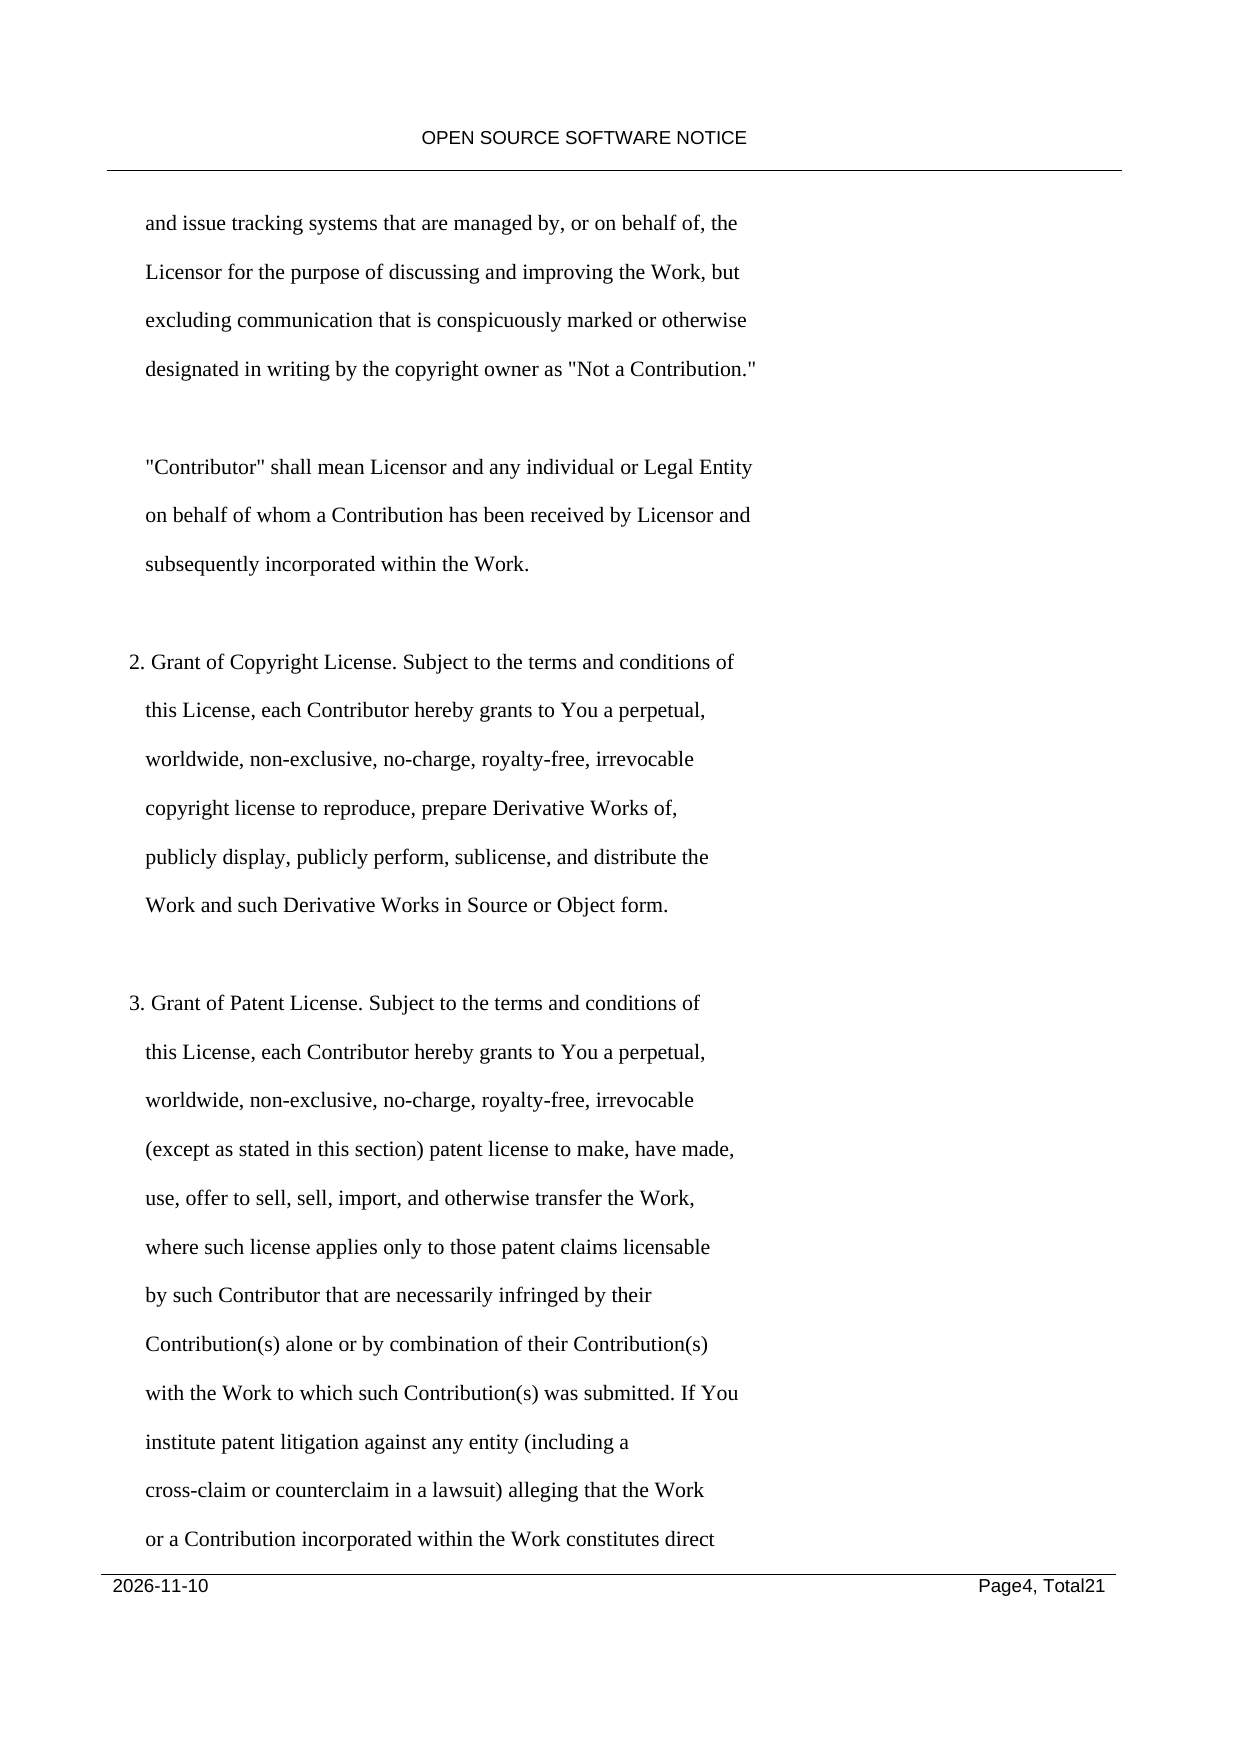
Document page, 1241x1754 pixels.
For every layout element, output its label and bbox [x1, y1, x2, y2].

text [112, 206, 1128, 1555]
